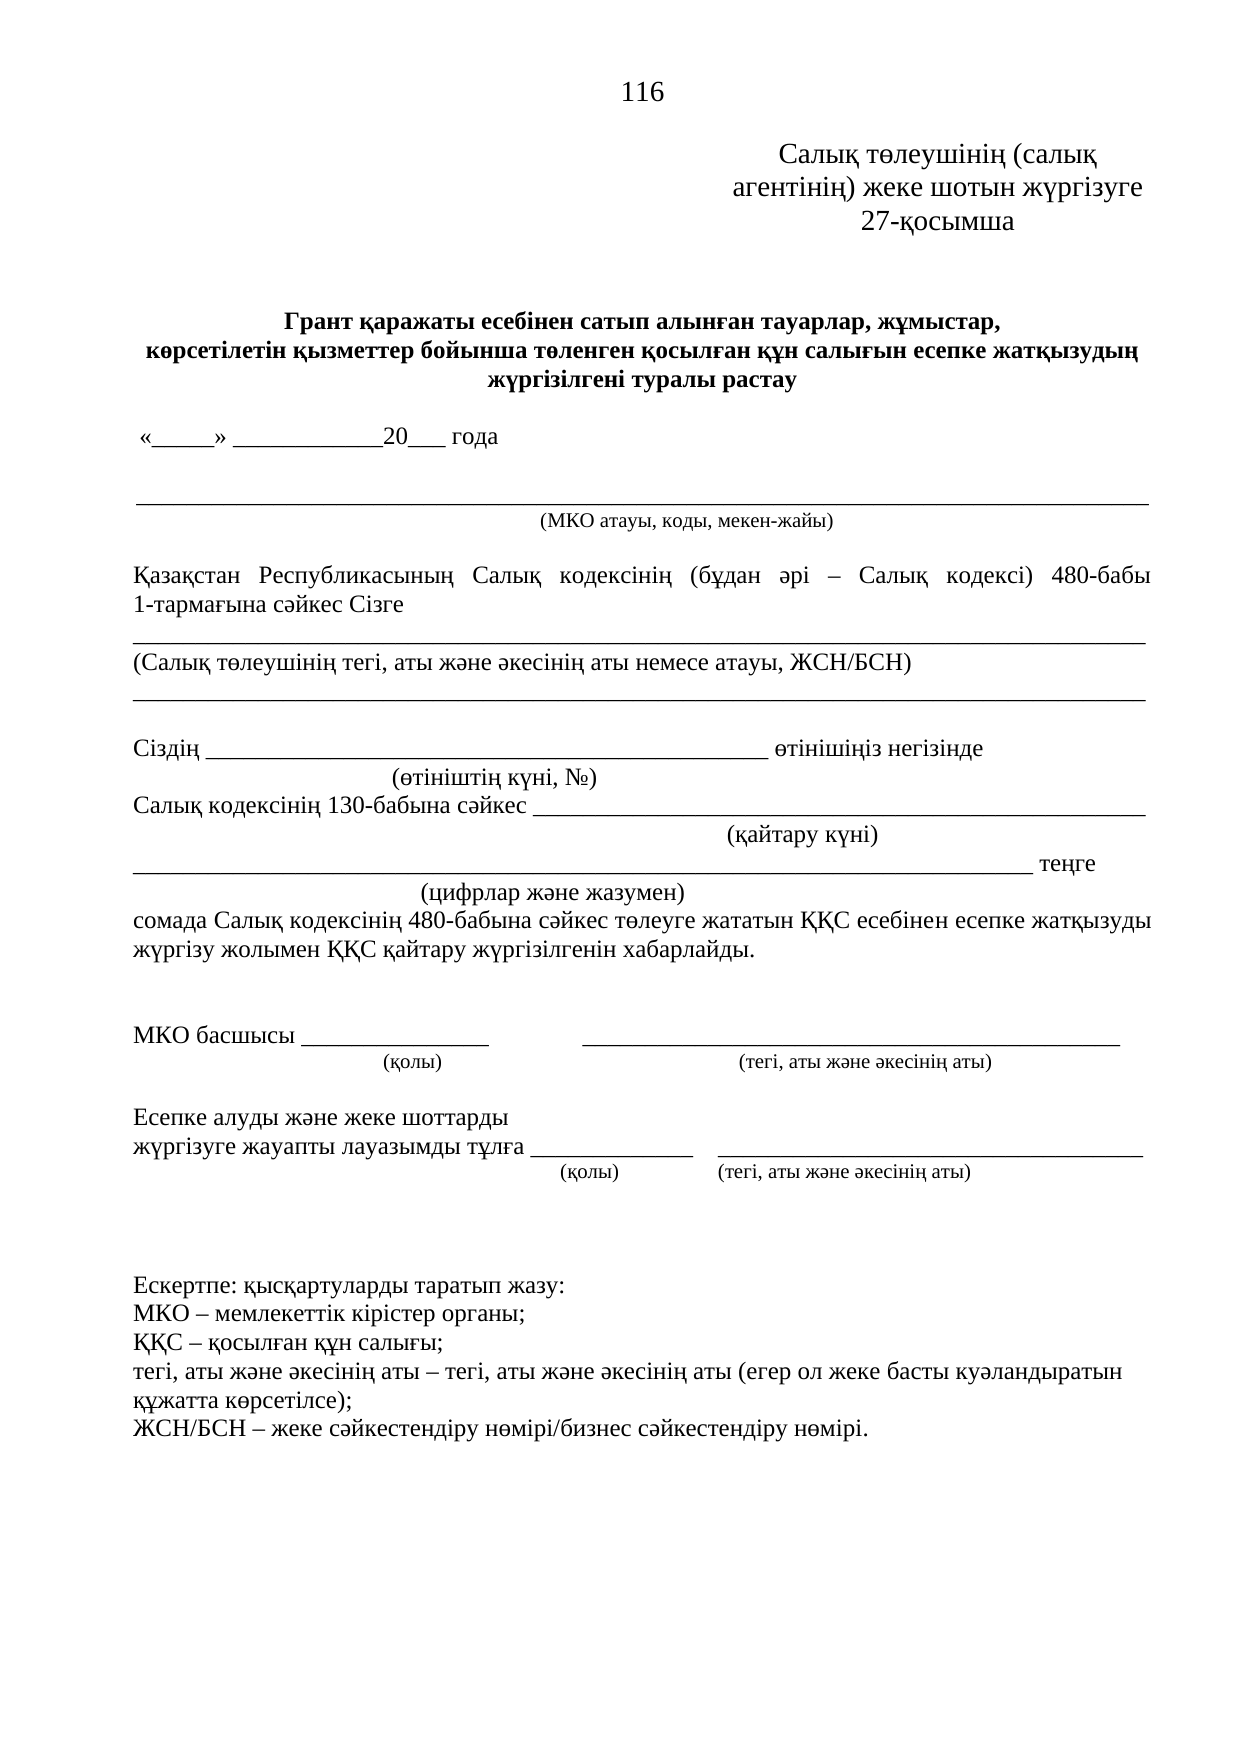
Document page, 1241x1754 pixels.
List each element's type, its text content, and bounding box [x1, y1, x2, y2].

text Ескертпе: қысқартуларды таратып жазу: [133, 1270, 1152, 1298]
text (қайтару күні) [133, 819, 1152, 848]
text Салық төлеушінің (салық агентінің) жеке шотын жүргізуге 27-қосымша [723, 136, 1152, 237]
text (қолы) (тегі, аты және әкесінің аты) [133, 1049, 1152, 1073]
text _________________________________________________________________________________ [133, 479, 1152, 508]
text _________________________________________________________________________________ [133, 675, 1152, 704]
text Салық кодексінің 130-бабына сәйкес _________________________________________________ [133, 790, 1152, 819]
text (МКО атауы, коды, мекен-жайы) [133, 508, 1152, 532]
text Сіздің _____________________________________________ өтінішіңіз негізінде (өтініштің күні, №) [133, 733, 1152, 790]
text көрсетілетін қызметтер бойынша төленген қосылған құн салығын есепке жатқызудың [133, 335, 1152, 364]
text МКО басшысы _______________ ___________________________________________ [133, 1020, 1152, 1049]
text МКО – мемлекеттік кірістер органы; ҚҚС – қосылған құн салығы; тегі, аты және әкесінің аты – тегі, аты және әкесінің аты (егер ол жеке басты куәландыратын құжатта көрсетілсе); ЖСН/БСН – жеке сәйкестендіру нөмірі/бизнес сәйкестендіру нөмірі. [133, 1298, 1152, 1442]
text (цифрлар және жазумен) [133, 877, 1152, 905]
text Грант қаражаты есебінен сатып алынған тауарлар, жұмыстар, [133, 306, 1152, 335]
text жүргізілгені туралы растау [133, 364, 1152, 393]
text (Салық төлеушінің тегі, аты және әкесінің аты немесе атауы, ЖСН/БСН) [133, 647, 1152, 675]
text Қазақстан Республикасының Салық кодексінің (бұдан әрі – Салық кодексі) 480-бабы 1-тармағына сәйкес Сізге [133, 560, 1152, 618]
text Есепке алуды және жеке шоттарды [133, 1102, 1152, 1131]
text «_____» ____________20___ года [133, 421, 1152, 450]
text (қолы) (тегі, аты және әкесінің аты) [133, 1159, 1152, 1183]
text ________________________________________________________________________ теңге [133, 848, 1152, 877]
text сомада Салық кодексінің 480-бабына сәйкес төлеуге жататын ҚҚС есебінен есепке жатқызуды жүргізу жолымен ҚҚС қайтару жүргізілгенін хабарлайды. [133, 905, 1152, 963]
text _________________________________________________________________________________ [133, 618, 1152, 647]
text жүргізуге жауапты лауазымды тұлға _____________ __________________________________ [133, 1131, 1152, 1159]
